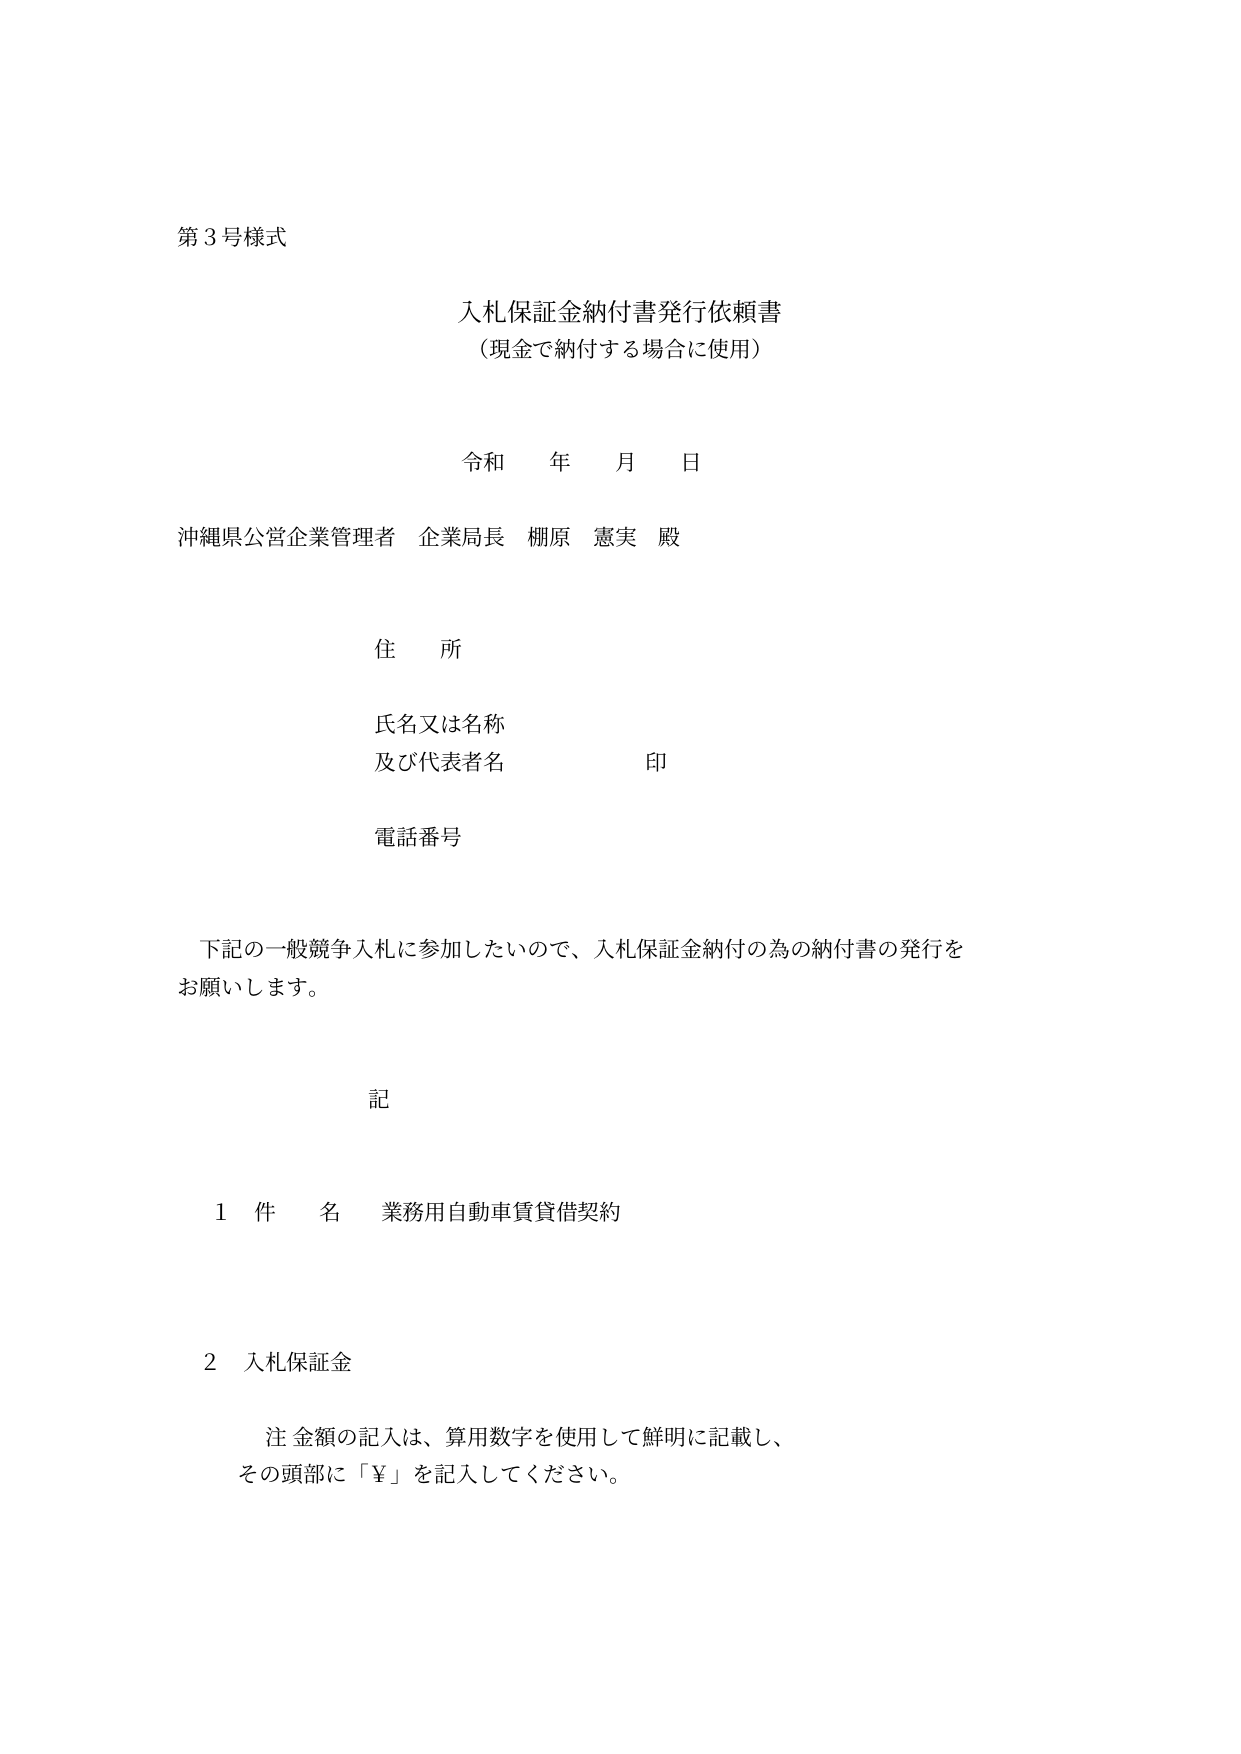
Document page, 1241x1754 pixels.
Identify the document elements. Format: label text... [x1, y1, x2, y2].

text 下記の一般競争入札に参加したいので、入札保証金納付の為の納付書の発行を [177, 929, 1063, 967]
text 注 金額の記入は、算用数字を使用して鮮明に記載し、 [177, 1417, 1063, 1454]
text その頭部に「￥」を記入してください。 [177, 1454, 1063, 1492]
text 及び代表者名 印 [177, 742, 1063, 779]
text （現金で納付する場合に使用） [177, 329, 1063, 367]
text 沖縄県公営企業管理者 企業局長 棚原 憲実 殿 [177, 517, 1063, 554]
text 入札保証金納付書発行依頼書 [177, 292, 1063, 329]
text 住 所 [177, 629, 1063, 667]
text １ 件 名 業務用自動車賃貸借契約 [177, 1192, 1063, 1229]
text 令和 年 月 日 [177, 442, 1063, 479]
text 電話番号 [177, 817, 1063, 854]
text ２ 入札保証金 [177, 1342, 1063, 1379]
text 氏名又は名称 [177, 704, 1063, 742]
text 第３号様式 [177, 217, 1063, 254]
text 記 [177, 1079, 1063, 1117]
text お願いします。 [177, 967, 1063, 1004]
